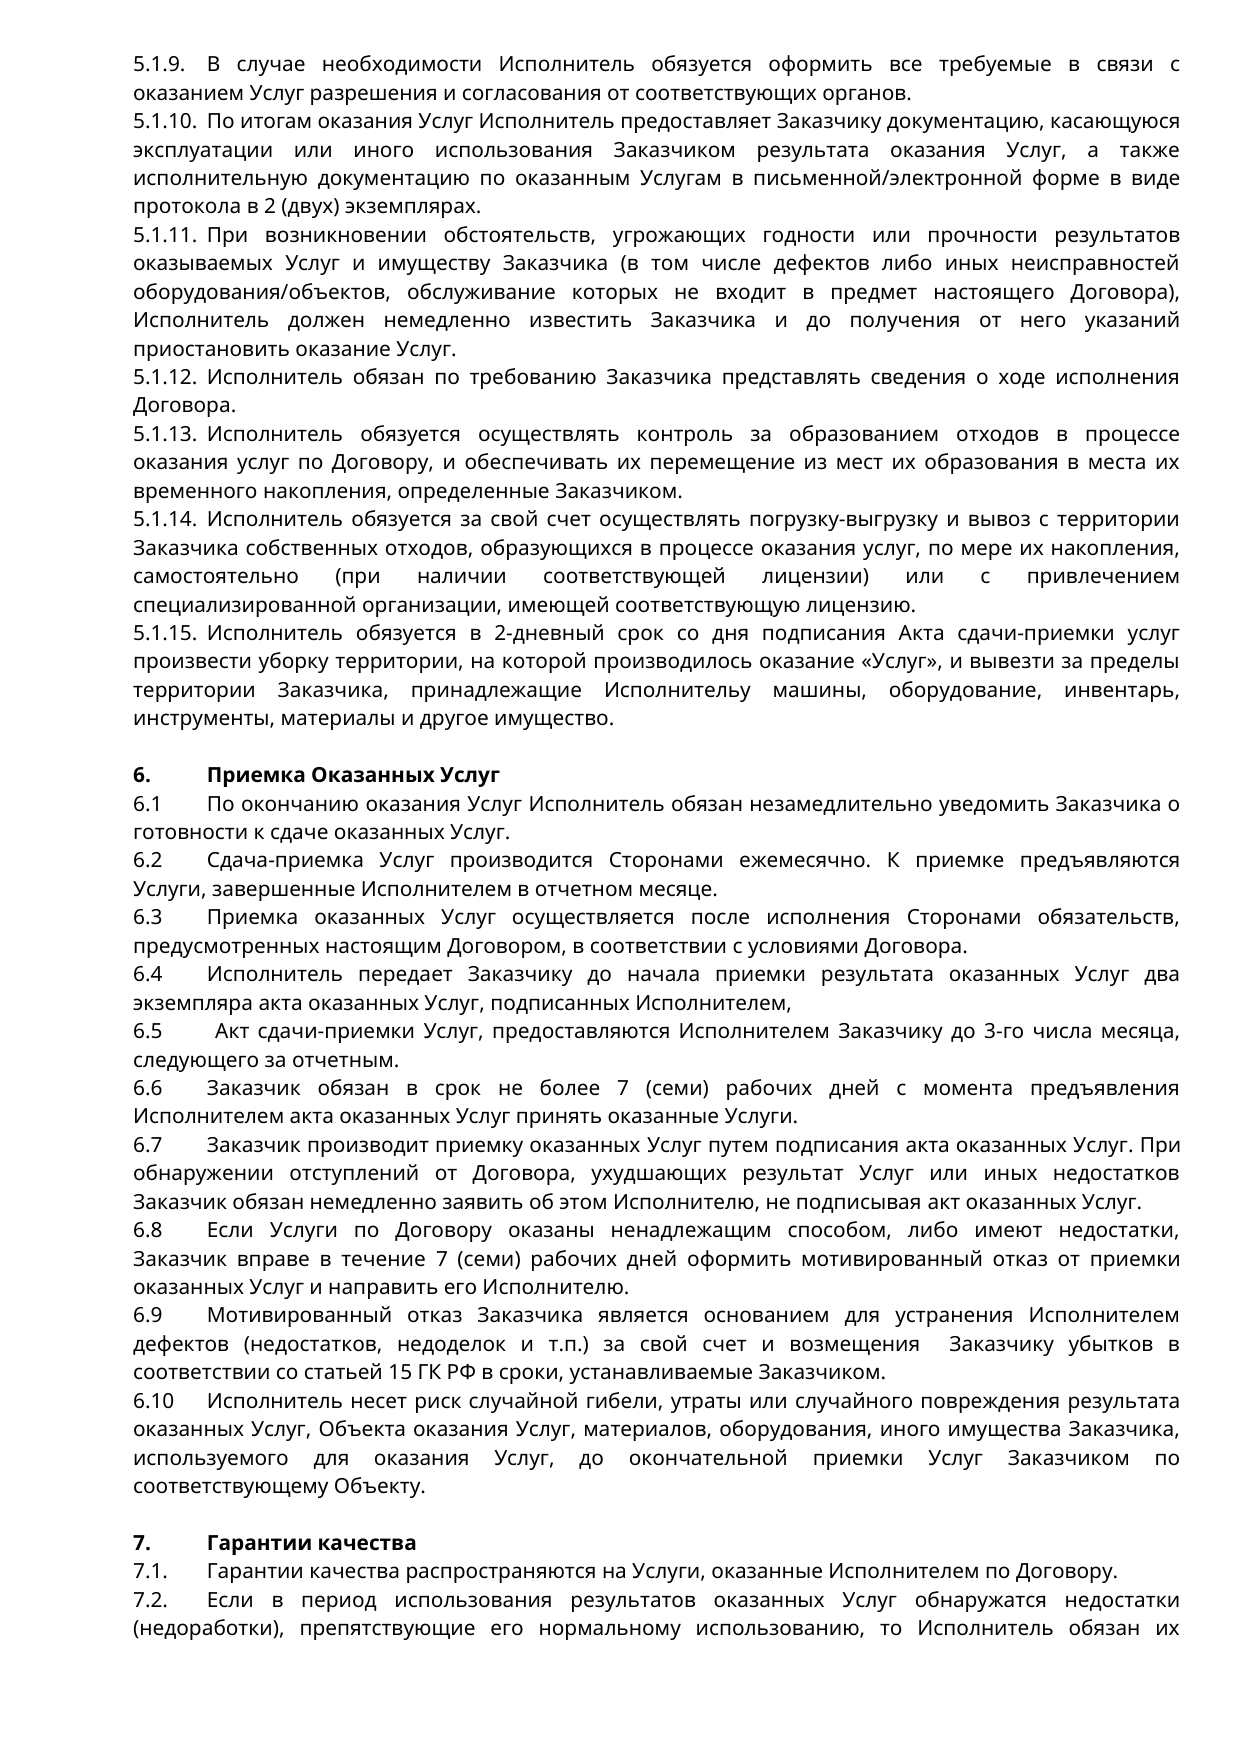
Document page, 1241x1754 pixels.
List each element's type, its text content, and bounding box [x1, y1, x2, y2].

list Исполнитель обязуется в 2-дневный срок со дня подписания Акта сдачи-приемки услуг произвести уборку территории, на которой производилось оказание «Услуг», и вывезти за пределы территории Заказчика, принадлежащие Исполнительу машины, оборудование, инвентарь, инструменты, материалы и другое имущество. [133, 618, 1181, 732]
subtitle Гарантии качества [133, 1528, 1181, 1557]
list Исполнитель передает Заказчику до начала приемки результата оказанных Услуг два экземпляра акта оказанных Услуг, подписанных Исполнителем, [133, 959, 1181, 1016]
list Исполнитель обязуется за свой счет осуществлять погрузку-выгрузку и вывоз с территории Заказчика собственных отходов, образующихся в процессе оказания услуг, по мере их накопления, самостоятельно (при наличии соответствующей лицензии) или с привлечением специализированной организации, имеющей соответствующую лицензию. [133, 504, 1181, 618]
list По итогам оказания Услуг Исполнитель предоставляет Заказчику документацию, касающуюся эксплуатации или иного использования Заказчиком результата оказания Услуг, а также исполнительную документацию по оказанным Услугам в письменной/электронной форме в виде протокола в 2 (двух) экземплярах. [133, 106, 1181, 220]
list Исполнитель обязуется осуществлять контроль за образованием отходов в процессе оказания услуг по Договору, и обеспечивать их перемещение из мест их образования в места их временного накопления, определенные Заказчиком. [133, 419, 1181, 504]
list Заказчик обязан в срок не более 7 (семи) рабочих дней с момента предъявления Исполнителем акта оказанных Услуг принять оказанные Услуги. [133, 1073, 1181, 1130]
list Исполнитель обязан по требованию Заказчика представлять сведения о ходе исполнения Договора. [133, 362, 1181, 419]
list Заказчик производит приемку оказанных Услуг путем подписания акта оказанных Услуг. При обнаружении отступлений от Договора, ухудшающих результат Услуг или иных недостатков Заказчик обязан немедленно заявить об этом Исполнителю, не подписывая акт оказанных Услуг. [133, 1130, 1181, 1215]
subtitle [133, 1585, 1181, 1642]
list Приемка оказанных Услуг осуществляется после исполнения Сторонами обязательств, предусмотренных настоящим Договором, в соответствии с условиями Договора. [133, 902, 1181, 959]
list При возникновении обстоятельств, угрожающих годности или прочности результатов оказываемых Услуг и имуществу Заказчика (в том числе дефектов либо иных неисправностей оборудования/объектов, обслуживание которых не входит в предмет настоящего Договора), Исполнитель должен немедленно известить Заказчика и до получения от него указаний приостановить оказание Услуг. [133, 220, 1181, 362]
list Акт сдачи-приемки Услуг, предоставляются Исполнителем Заказчику до 3-го числа месяца, следующего за отчетным. [133, 1016, 1181, 1073]
list Приемка Оказанных Услуг [133, 760, 1181, 789]
list Мотивированный отказ Заказчика является основанием для устранения Исполнителем дефектов (недостатков, недоделок и т.п.) за свой счет и возмещения Заказчику убытков в соответствии со статьей 15 ГК РФ в сроки, устанавливаемые Заказчиком. [133, 1301, 1181, 1386]
list Исполнитель несет риск случайной гибели, утраты или случайного повреждения результата оказанных Услуг, Объекта оказания Услуг, материалов, оборудования, иного имущества Заказчика, используемого для оказания Услуг, до окончательной приемки Услуг Заказчиком по соответствующему Объекту. [133, 1386, 1181, 1500]
list По окончанию оказания Услуг Исполнитель обязан незамедлительно уведомить Заказчика о готовности к сдаче оказанных Услуг. [133, 789, 1181, 846]
list В случае необходимости Исполнитель обязуется оформить все требуемые в связи с оказанием Услуг разрешения и согласования от соответствующих органов. [133, 49, 1181, 106]
list Сдача-приемка Услуг производится Сторонами ежемесячно. К приемке предъявляются Услуги, завершенные Исполнителем в отчетном месяце. [133, 846, 1181, 902]
list Если Услуги по Договору оказаны ненадлежащим способом, либо имеют недостатки, Заказчик вправе в течение 7 (семи) рабочих дней оформить мотивированный отказ от приемки оказанных Услуг и направить его Исполнителю. [133, 1215, 1181, 1301]
subtitle Гарантии качества распространяются на Услуги, оказанные Исполнителем по Договору. [133, 1557, 1181, 1585]
